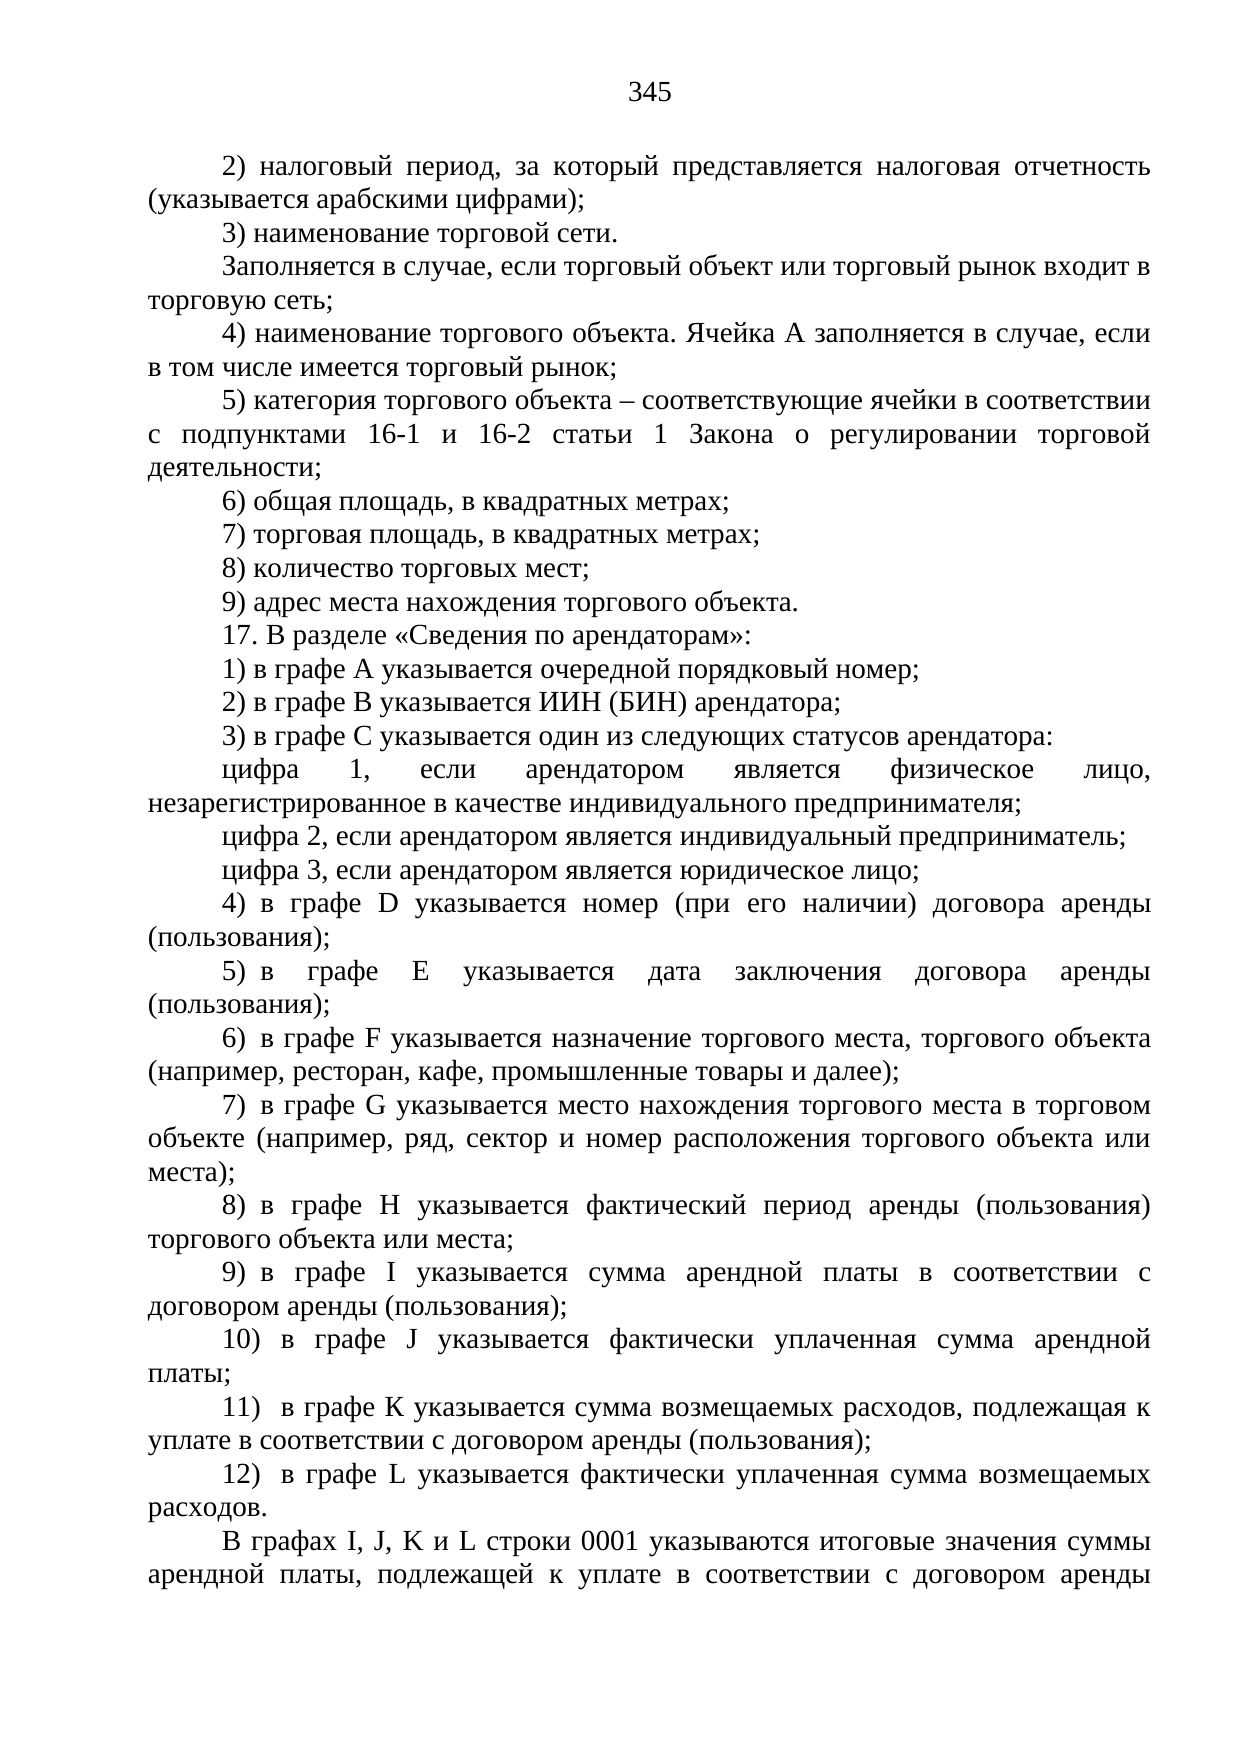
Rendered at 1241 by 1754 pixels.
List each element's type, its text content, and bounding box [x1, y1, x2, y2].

text 8) количество торговых мест; [148, 550, 1152, 584]
text 6) общая площадь, в квадратных метрах; [148, 483, 1152, 517]
text 9) адрес места нахождения торгового объекта. [148, 584, 1152, 617]
text 5) категория торгового объекта – соответствующие ячейки в соответствии с подпунктами 16-1 и 16-2 статьи 1 Закона о регулировании торговой деятельности; [148, 382, 1152, 483]
text 7) торговая площадь, в квадратных метрах; [148, 517, 1152, 550]
list в графе F указывается назначение торгового места, торгового объекта (например, ресторан, кафе, промышленные товары и далее); [148, 1020, 1152, 1087]
list В разделе «Сведения по арендаторам»: [148, 617, 1152, 651]
text цифра 2, если арендатором является индивидуальный предприниматель; [148, 818, 1152, 852]
list в графе L указывается фактически уплаченная сумма возмещаемых расходов. [148, 1456, 1152, 1523]
text 3) наименование торговой сети. [148, 215, 1152, 248]
list в графе J указывается фактически уплаченная сумма арендной платы; [148, 1322, 1152, 1389]
list в графе Е указывается дата заключения договора аренды (пользования); [148, 953, 1152, 1020]
list в графе I указывается сумма арендной платы в соответствии с договором аренды (пользования); [148, 1254, 1152, 1322]
list в графе Н указывается фактический период аренды (пользования) торгового объекта или места; [148, 1187, 1152, 1254]
list в графе G указывается место нахождения торгового места в торговом объекте (например, ряд, сектор и номер расположения торгового объекта или места); [148, 1087, 1152, 1187]
text 1) в графе А указывается очередной порядковый номер; [148, 651, 1152, 684]
text Заполняется в случае, если торговый объект или торговый рынок входит в торговую сеть; [148, 248, 1152, 315]
text 3) в графе С указывается один из следующих статусов арендатора: [148, 718, 1152, 751]
list в графе D указывается номер (при его наличии) договора аренды (пользования); [148, 886, 1152, 953]
text 2) налоговый период, за который представляется налоговая отчетность (указывается арабскими цифрами); [148, 148, 1152, 215]
text цифра 1, если арендатором является физическое лицо, незарегистрированное в качестве индивидуального предпринимателя; [148, 751, 1152, 818]
text 2) в графе В указывается ИИН (БИН) арендатора; [148, 684, 1152, 718]
list в графе К указывается сумма возмещаемых расходов, подлежащая к уплате в соответствии с договором аренды (пользования); [148, 1389, 1152, 1456]
text 4) наименование торгового объекта. Ячейка А заполняется в случае, если в том числе имеется торговый рынок; [148, 315, 1152, 382]
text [148, 1523, 1152, 1590]
text цифра 3, если арендатором является юридическое лицо; [148, 852, 1152, 886]
